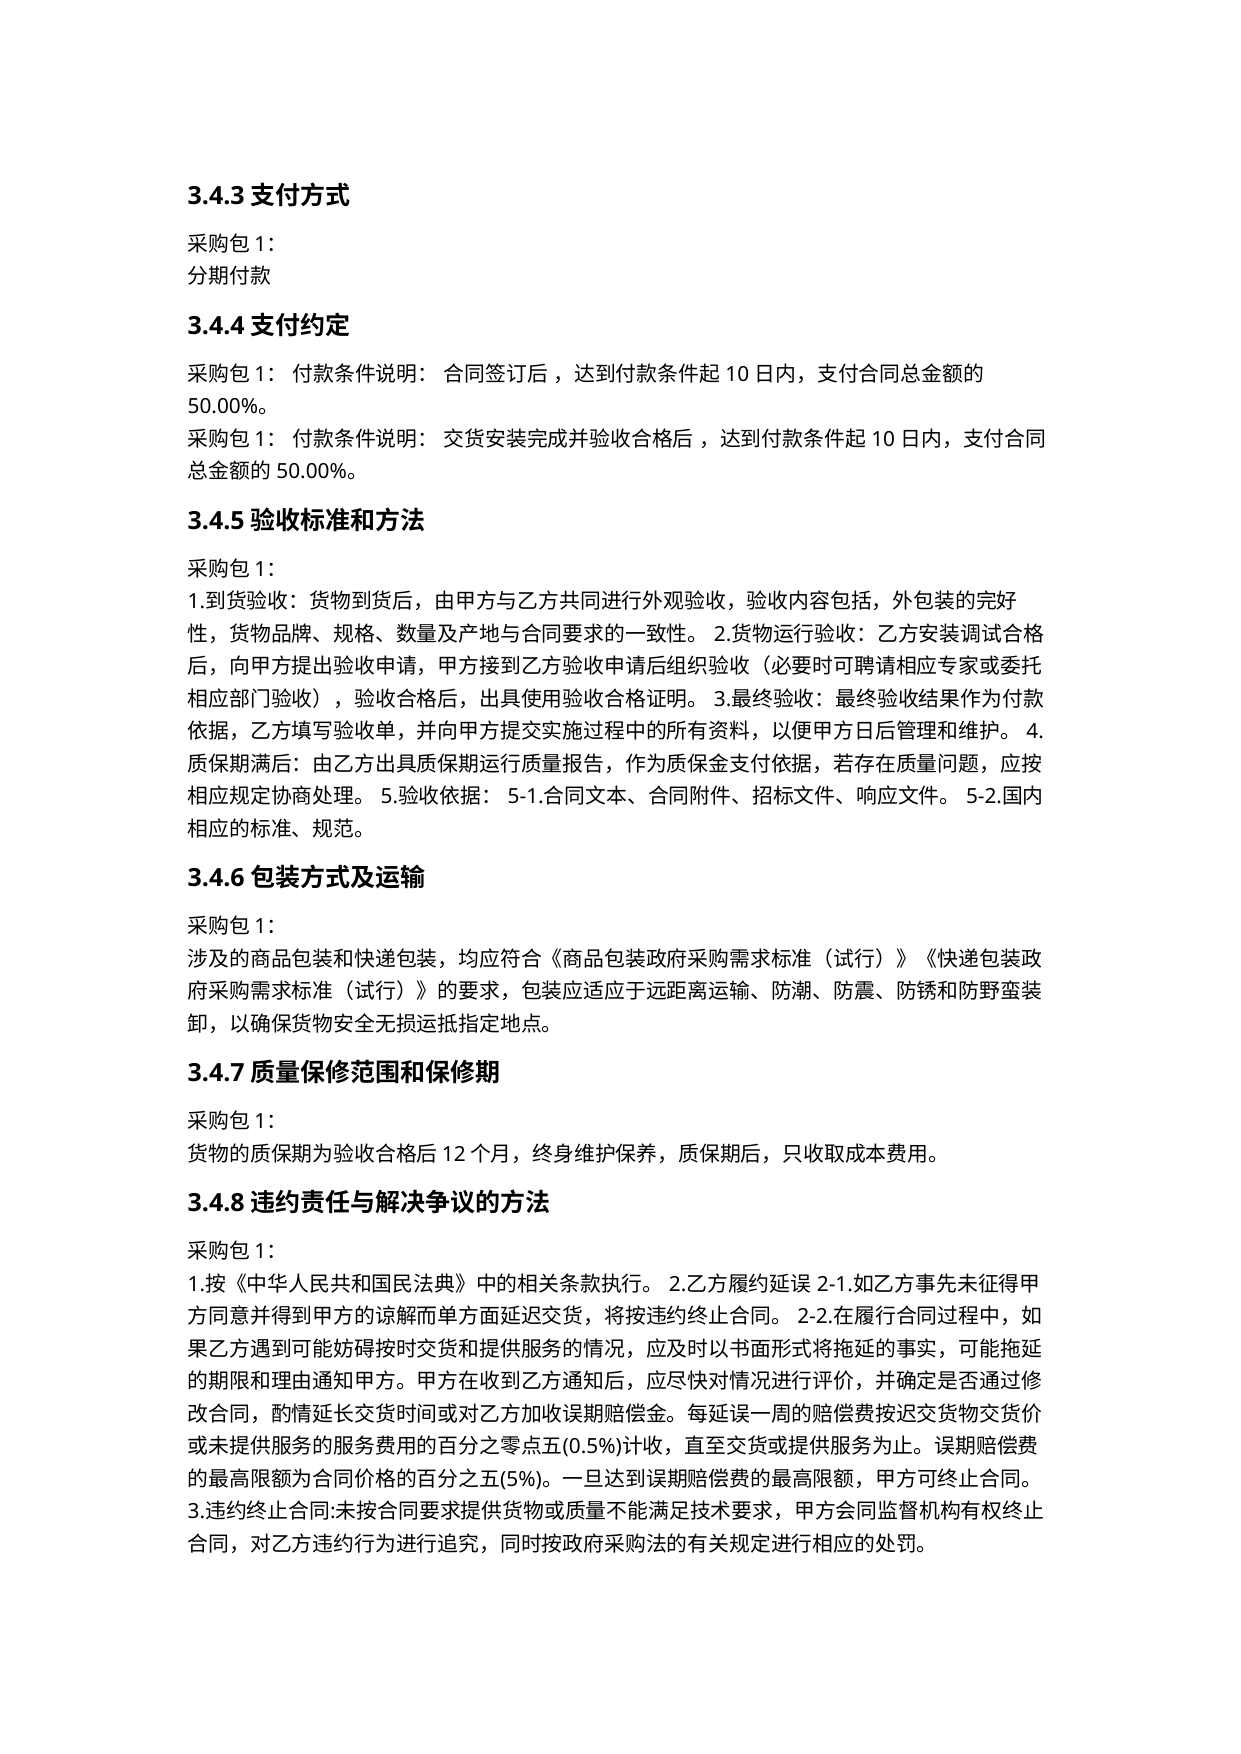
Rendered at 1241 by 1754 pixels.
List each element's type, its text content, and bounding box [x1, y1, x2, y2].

text 采购包1： [187, 552, 1053, 584]
text 3.4.3支付方式 [187, 162, 1053, 227]
text 3.4.7质量保修范围和保修期 [187, 1039, 1053, 1104]
text 采购包1： [187, 1104, 1053, 1137]
text 货物的质保期为验收合格后12个月，终身维护保养，质保期后，只收取成本费用。 [187, 1137, 1053, 1169]
text 采购包1： 付款条件说明： 交货安装完成并验收合格后 ，达到付款条件起 10 日内，支付合同总金额的 50.00%。 [187, 422, 1053, 487]
text 3.4.6包装方式及运输 [187, 844, 1053, 909]
text 分期付款 [187, 259, 1053, 292]
text 采购包1： 付款条件说明： 合同签订后 ，达到付款条件起 10 日内，支付合同总金额的 50.00%。 [187, 357, 1053, 422]
text 采购包1： [187, 1234, 1053, 1267]
text 3.4.5验收标准和方法 [187, 487, 1053, 552]
text 3.4.8违约责任与解决争议的方法 [187, 1169, 1053, 1234]
text 采购包1： [187, 227, 1053, 259]
text 1.到货验收：货物到货后，由甲方与乙方共同进行外观验收，验收内容包括，外包装的完好性，货物品牌、规格、数量及产地与合同要求的一致性。 2.货物运行验收：乙方安装调试合格后，向甲方提出验收申请，甲方接到乙方验收申请后组织验收（必要时可聘请相应专家或委托相应部门验收），验收合格后，出具使用验收合格证明。 3.最终验收：最终验收结果作为付款依据，乙方填写验收单，并向甲方提交实施过程中的所有资料，以便甲方日后管理和维护。 4.质保期满后：由乙方出具质保期运行质量报告，作为质保金支付依据，若存在质量问题，应按相应规定协商处理。 5.验收依据： 5-1.合同文本、合同附件、招标文件、响应文件。 5-2.国内相应的标准、规范。 [187, 584, 1053, 844]
text 3.4.4支付约定 [187, 292, 1053, 357]
text 涉及的商品包装和快递包装，均应符合《商品包装政府采购需求标准（试行）》《快递包装政府采购需求标准（试行）》的要求，包装应适应于远距离运输、防潮、防震、防锈和防野蛮装卸，以确保货物安全无损运抵指定地点。 [187, 942, 1053, 1039]
text 1.按《中华人民共和国民法典》中的相关条款执行。 2.乙方履约延误 2-1.如乙方事先未征得甲方同意并得到甲方的谅解而单方面延迟交货，将按违约终止合同。 2-2.在履行合同过程中，如果乙方遇到可能妨碍按时交货和提供服务的情况，应及时以书面形式将拖延的事实，可能拖延的期限和理由通知甲方。甲方在收到乙方通知后，应尽快对情况进行评价，并确定是否通过修改合同，酌情延长交货时间或对乙方加收误期赔偿金。每延误一周的赔偿费按迟交货物交货价或未提供服务的服务费用的百分之零点五(0.5%)计收，直至交货或提供服务为止。误期赔偿费的最高限额为合同价格的百分之五(5%)。一旦达到误期赔偿费的最高限额，甲方可终止合同。 3.违约终止合同:未按合同要求提供货物或质量不能满足技术要求，甲方会同监督机构有权终止合同，对乙方违约行为进行追究，同时按政府采购法的有关规定进行相应的处罚。 [187, 1267, 1053, 1559]
text 采购包1： [187, 909, 1053, 942]
